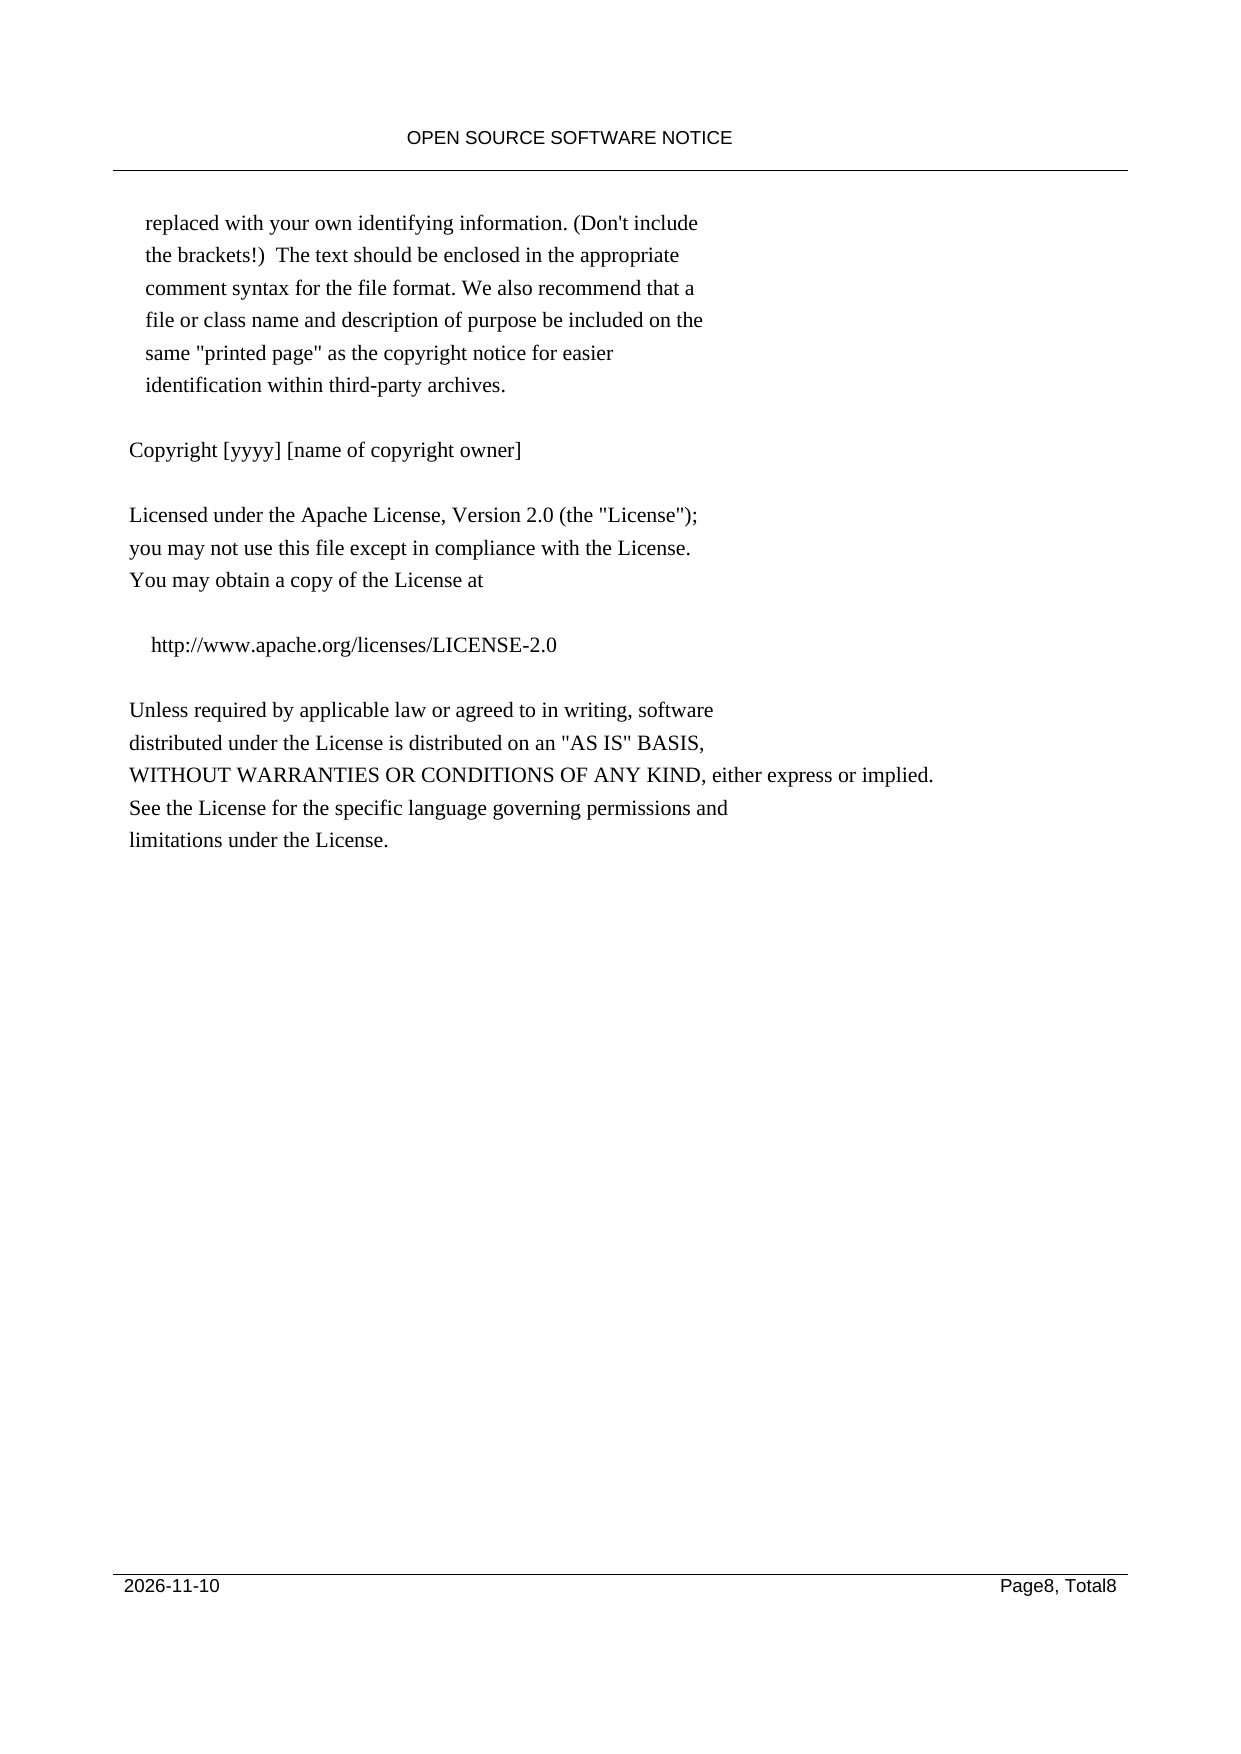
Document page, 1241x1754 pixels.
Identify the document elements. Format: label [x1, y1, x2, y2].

text [112, 206, 1128, 856]
